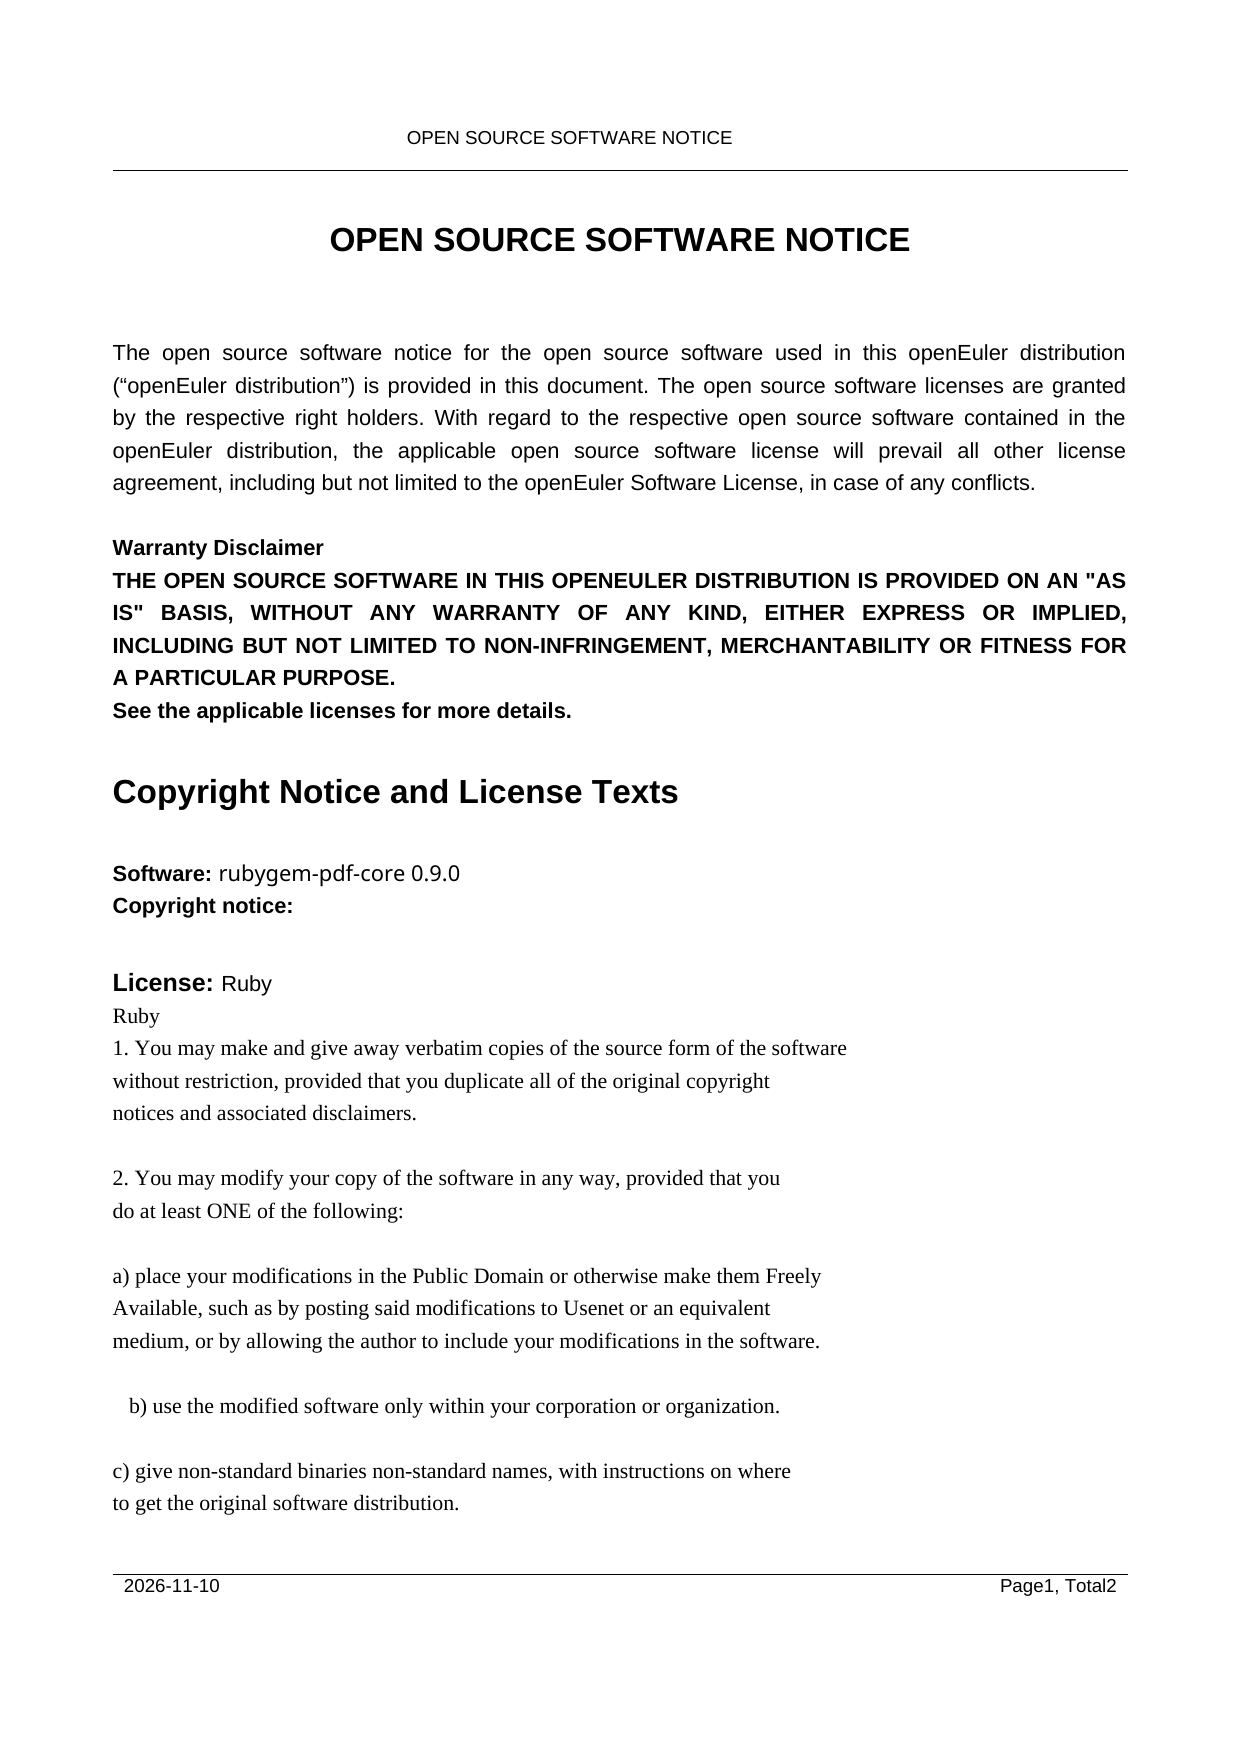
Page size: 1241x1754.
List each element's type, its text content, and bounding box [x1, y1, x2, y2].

text Copyright notice: [112, 889, 1128, 921]
text Warranty Disclaimer [112, 531, 1128, 564]
text Copyright Notice and License Texts [112, 759, 1128, 824]
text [112, 999, 1128, 1519]
text OPEN SOURCE SOFTWARE NOTICE [112, 206, 1128, 271]
text THE OPEN SOURCE SOFTWARE IN THIS OPENEULER DISTRIBUTION IS PROVIDED ON AN "AS IS" BASIS, WITHOUT ANY WARRANTY OF ANY KIND, EITHER EXPRESS OR IMPLIED, INCLUDING BUT NOT LIMITED TO NON-INFRINGEMENT, MERCHANTABILITY OR FITNESS FOR A PARTICULAR PURPOSE. See the applicable licenses for more details. [112, 564, 1128, 726]
text The open source software notice for the open source software used in this openEuler distribution (“openEuler distribution”) is provided in this document. The open source software licenses are granted by the respective right holders. With regard to the respective open source software contained in the openEuler distribution, the applicable open source software license will prevail all other license agreement, including but not limited to the openEuler Software License, in case of any conflicts. [112, 336, 1128, 499]
title Software: rubygem-pdf-core 0.9.0 [112, 856, 1128, 889]
text License: Ruby [112, 966, 1128, 999]
